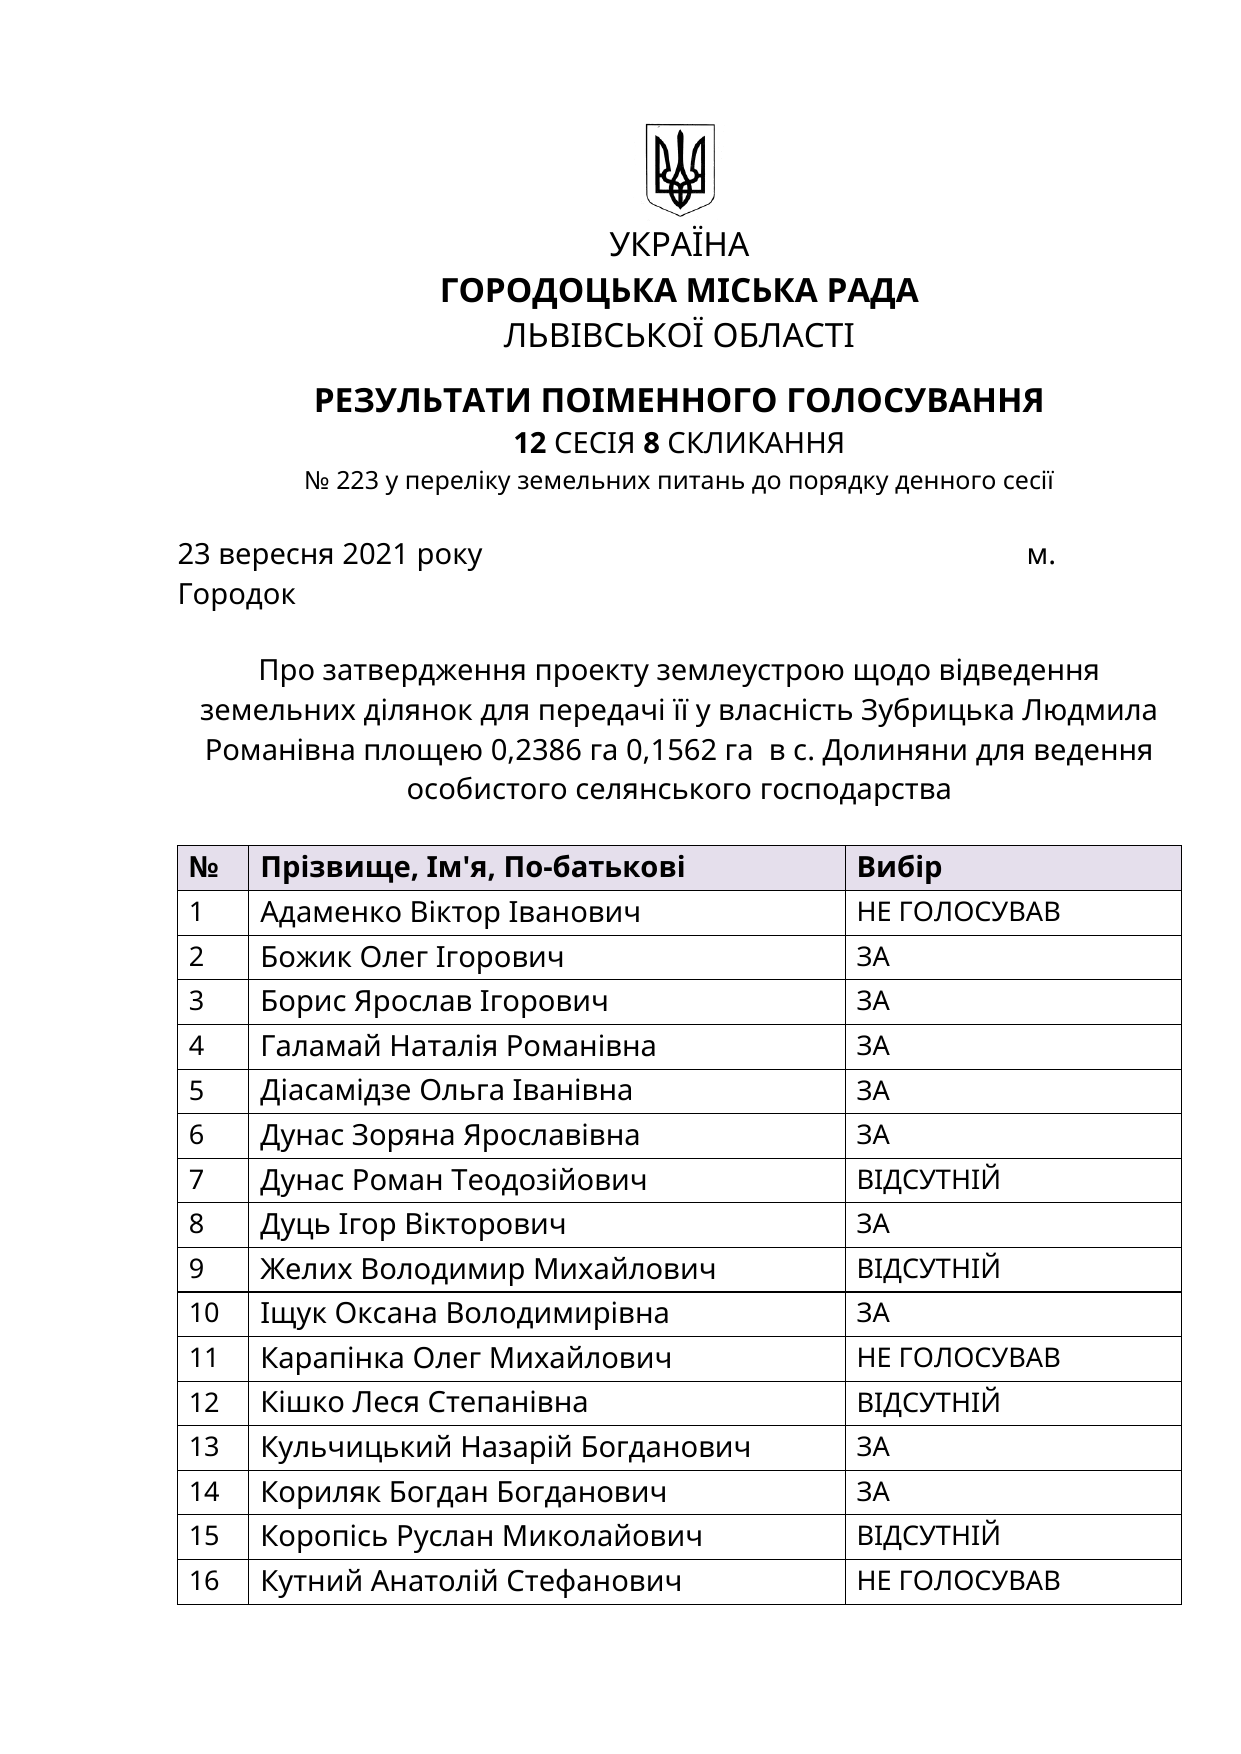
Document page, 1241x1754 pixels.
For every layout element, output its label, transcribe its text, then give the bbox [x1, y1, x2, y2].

text № 223 у переліку земельних питань до порядку денного сесії [177, 462, 1181, 496]
table_cell 4 [178, 1025, 248, 1068]
table_cell Дуць Ігор Вікторович [249, 1203, 845, 1247]
table_cell Кішко Леся Степанівна [249, 1382, 845, 1425]
table_cell 3 [178, 980, 248, 1024]
table_cell ЗА [846, 1025, 1181, 1068]
table_header Вибір [846, 846, 1181, 890]
table_cell Галамай Наталія Романівна [249, 1025, 845, 1068]
table_cell НЕ ГОЛОСУВАВ [846, 891, 1181, 935]
table_cell ЗА [846, 1070, 1181, 1113]
table_cell 1 [178, 891, 248, 935]
table_cell 8 [178, 1203, 248, 1247]
table_cell Адаменко Віктор Іванович [249, 891, 845, 935]
table_cell ЗА [846, 1471, 1181, 1514]
table_cell 7 [178, 1159, 248, 1202]
text ГОРОДОЦЬКА МІСЬКА РАДА [177, 266, 1181, 312]
table_cell 6 [178, 1114, 248, 1158]
table_cell Іщук Оксана Володимирівна [249, 1293, 845, 1336]
table_cell Дунас Зоряна Ярославівна [249, 1114, 845, 1158]
table_cell Кутний Анатолій Стефанович [249, 1560, 845, 1603]
table_header Прізвище, Ім'я, По-батькові [249, 846, 845, 890]
text УКРАЇНА [177, 221, 1181, 266]
table_cell Діасамідзе Ольга Іванівна [249, 1070, 845, 1113]
table_cell 5 [178, 1070, 248, 1113]
text Про затвердження проекту землеустрою щодо відведення земельних ділянок для передачі її у власність Зубрицька Людмила Романівна площею 0,2386 га 0,1562 га в с. Долиняни для ведення особистого селянського господарства [177, 649, 1181, 808]
table_cell ВІДСУТНІЙ [846, 1248, 1181, 1291]
table_cell Божик Олег Ігорович [249, 936, 845, 979]
table_cell ЗА [846, 936, 1181, 979]
table_cell 11 [178, 1337, 248, 1381]
table_cell ЗА [846, 1114, 1181, 1158]
table_cell ВІДСУТНІЙ [846, 1515, 1181, 1559]
table_cell 10 [178, 1293, 248, 1336]
table_cell 15 [178, 1515, 248, 1559]
table_cell Кульчицький Назарій Богданович [249, 1426, 845, 1470]
table_cell 2 [178, 936, 248, 979]
table_cell 16 [178, 1560, 248, 1603]
table_cell Карапінка Олег Михайлович [249, 1337, 845, 1381]
table_cell ЗА [846, 980, 1181, 1024]
text 23 вересня 2021 року м. Городок [177, 533, 1181, 613]
table_cell Кориляк Богдан Богданович [249, 1471, 845, 1514]
table_cell 13 [178, 1426, 248, 1470]
table_cell 12 [178, 1382, 248, 1425]
table_cell 9 [178, 1248, 248, 1291]
table_cell НЕ ГОЛОСУВАВ [846, 1337, 1181, 1381]
table_cell ЗА [846, 1293, 1181, 1336]
table_cell НЕ ГОЛОСУВАВ [846, 1560, 1181, 1603]
table_cell 14 [178, 1471, 248, 1514]
table_cell Дунас Роман Теодозійович [249, 1159, 845, 1202]
table_cell ВІДСУТНІЙ [846, 1159, 1181, 1202]
table_cell ЗА [846, 1426, 1181, 1470]
picture [633, 118, 726, 221]
text ЛЬВІВСЬКОЇ ОБЛАСТІ [177, 312, 1181, 357]
table_cell ВІДСУТНІЙ [846, 1382, 1181, 1425]
table_cell Желих Володимир Михайлович [249, 1248, 845, 1291]
table_cell Борис Ярослав Ігорович [249, 980, 845, 1024]
table_cell Коропісь Руслан Миколайович [249, 1515, 845, 1559]
text РЕЗУЛЬТАТИ ПОІМЕННОГО ГОЛОСУВАННЯ [177, 377, 1181, 423]
table_cell ЗА [846, 1203, 1181, 1247]
text 12 СЕСІЯ 8 СКЛИКАННЯ [177, 423, 1181, 462]
table_header № [178, 846, 248, 890]
